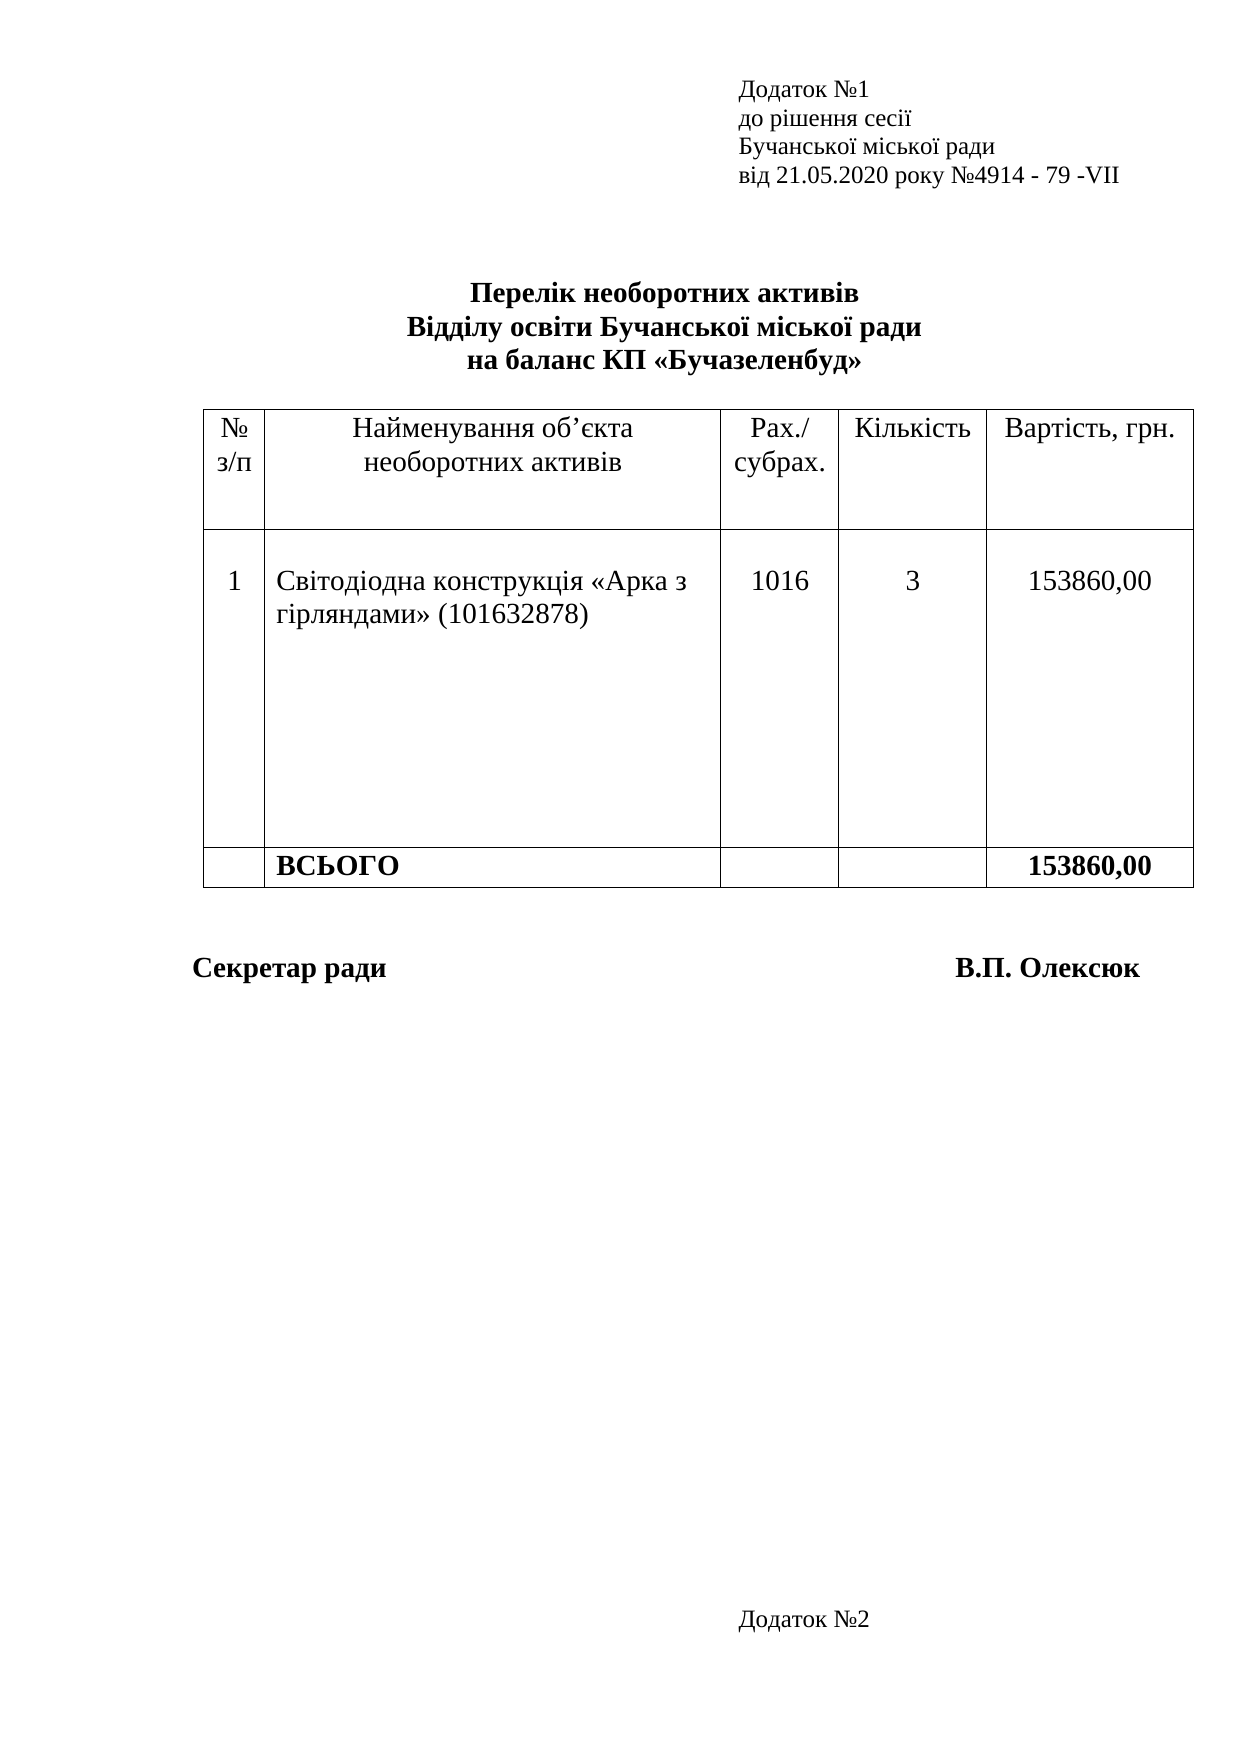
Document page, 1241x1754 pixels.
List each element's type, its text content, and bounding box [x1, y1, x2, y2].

text Відділу освіти Бучанської міської ради [177, 309, 1152, 342]
table_cell [839, 848, 986, 887]
table_cell 153860,00 [987, 848, 1193, 887]
table_cell 1016 [721, 530, 838, 847]
text Секретар ради В.П. Олексюк [177, 950, 1167, 983]
table_cell [721, 848, 838, 887]
table_header Найменування об’єкта необоротних активів [265, 410, 720, 528]
table_cell 3 [839, 530, 986, 847]
text Перелік необоротних активів [177, 275, 1152, 309]
table_header Вартість, грн. [987, 410, 1193, 528]
text від 21.05.2020 року №4914 - 79 -VII [738, 160, 1152, 189]
text Додаток №2 [738, 1576, 1152, 1633]
table_cell 1 [204, 530, 264, 847]
table_header № з/п [204, 410, 264, 528]
table_cell 153860,00 [987, 530, 1193, 847]
text Додаток №1 [738, 74, 1152, 103]
table_header Рах./ субрах. [721, 410, 838, 528]
table_cell ВСЬОГО [265, 848, 720, 887]
text до рішення сесії [738, 103, 1152, 131]
table_header Кількість [839, 410, 986, 528]
table_cell [204, 848, 264, 887]
table_cell Світодіодна конструкція «Арка з гірляндами» (101632878) [265, 530, 720, 847]
text Бучанської міської ради [738, 131, 1152, 160]
text на баланс КП «Бучазеленбуд» [177, 342, 1152, 376]
